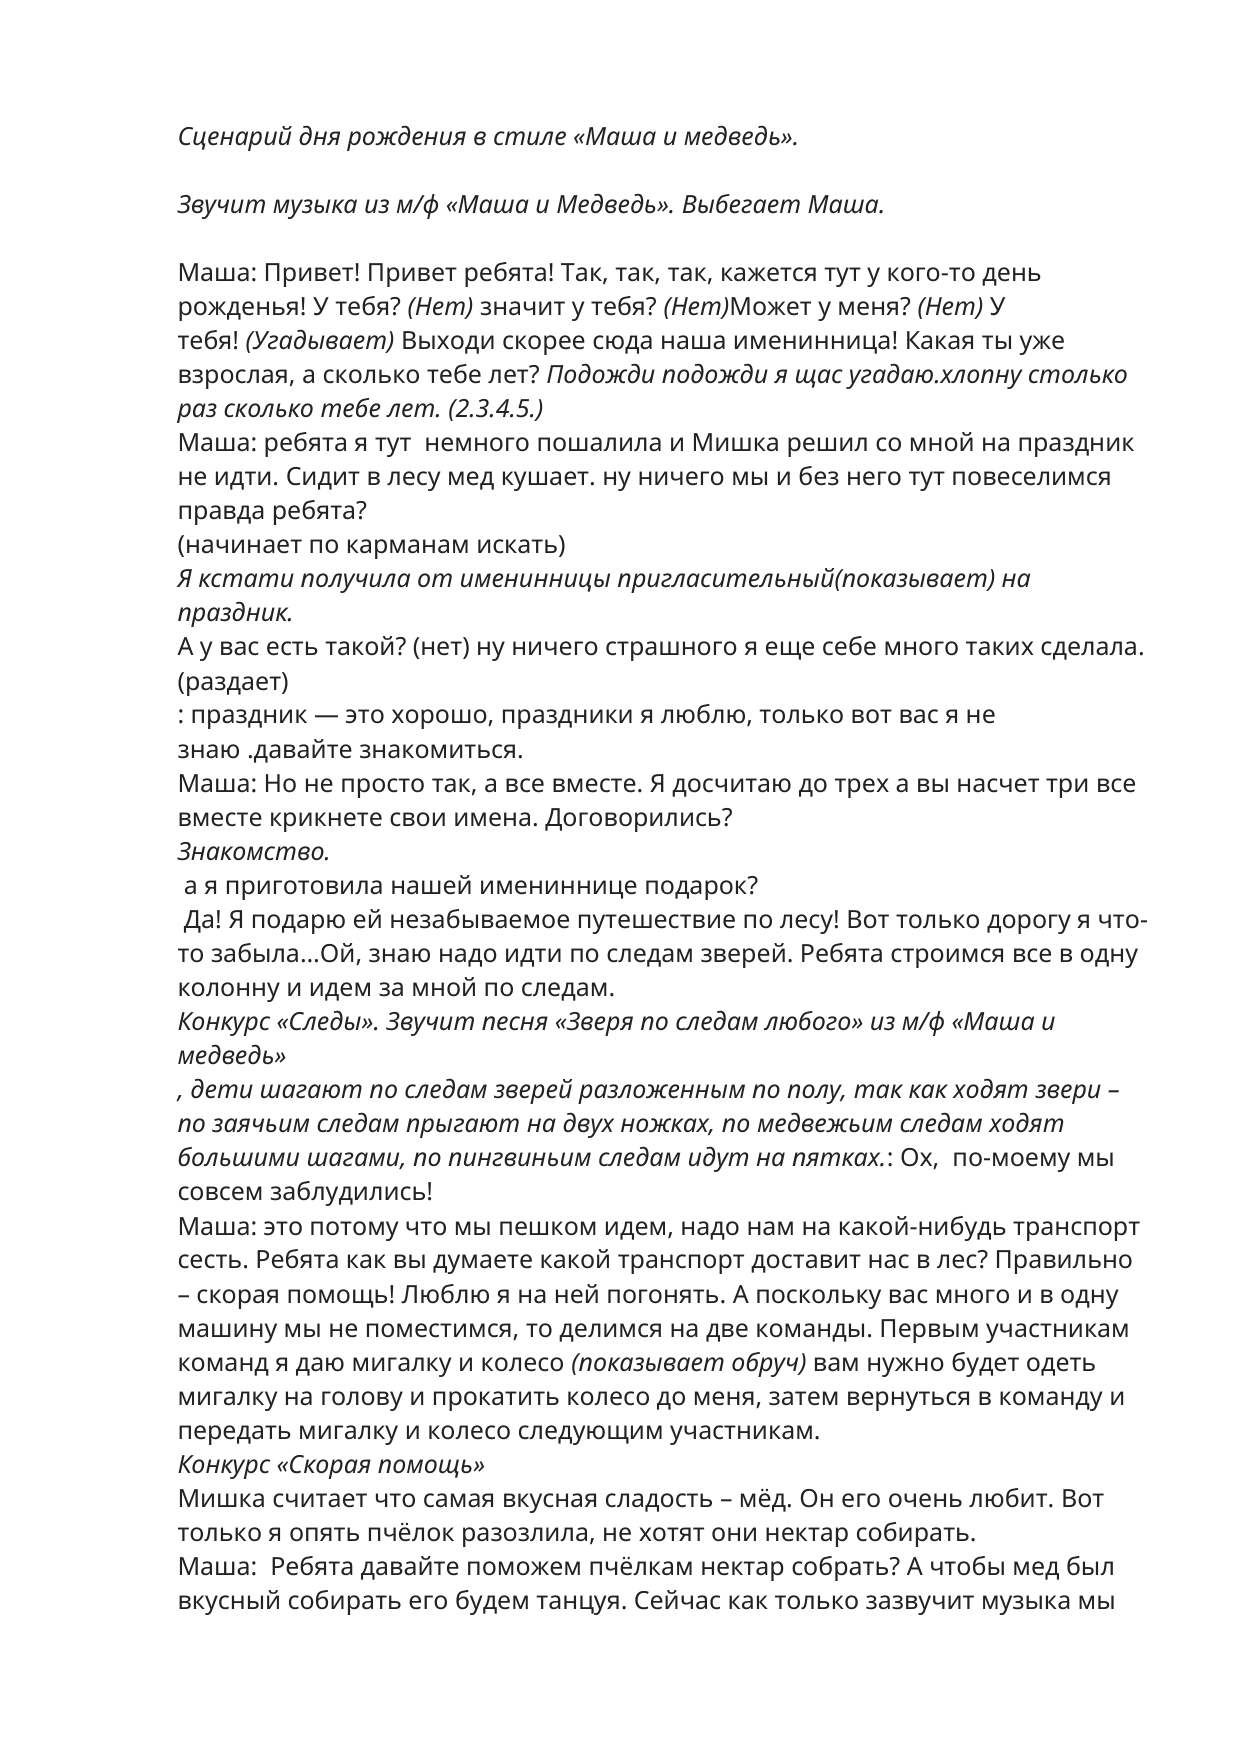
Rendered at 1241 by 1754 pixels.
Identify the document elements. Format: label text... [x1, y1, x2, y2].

text (начинает по карманам искать) [177, 527, 1152, 561]
text А у вас есть такой? (нет) ну ничего страшного я еще себе много таких сделала.(раздает) [177, 629, 1152, 697]
text Маша: Но не просто так, а все вместе. Я досчитаю до трех а вы насчет три все вместе крикнете свои имена. Договорились? [177, 765, 1152, 833]
text а я приготовила нашей имениннице подарок? [177, 867, 1152, 902]
text Маша: ребята я тут немного пошалила и Мишка решил со мной на праздник не идти. Сидит в лесу мед кушает. ну ничего мы и без него тут повеселимся правда ребята? [177, 425, 1152, 527]
text Мишка считает что самая вкусная сладость – мёд. Он его очень любит. Вот только я опять пчёлок разозлила, не хотят они нектар собирать. [177, 1481, 1152, 1549]
text Конкурс «Следы». Звучит песня «Зверя по следам любого» из м/ф «Маша и медведь» [177, 1004, 1152, 1072]
text Знакомство. [177, 833, 1152, 867]
text Да! Я подарю ей незабываемое путешествие по лесу! Вот только дорогу я что-то забыла…Ой, знаю надо идти по следам зверей. Ребята строимся все в одну колонну и идем за мной по следам. [177, 902, 1152, 1004]
text Конкурс «Скорая помощь» [177, 1447, 1152, 1481]
text Сценарий дня рождения в стиле «Маша и медведь». [177, 118, 1152, 152]
text Маша: Привет! Привет ребята! Так, так, так, кажется тут у кого-то день рожденья! У тебя? (Нет) значит у тебя? (Нет)Может у меня? (Нет) У тебя! (Угадывает) Выходи скорее сюда наша именинница! Какая ты уже взрослая, а сколько тебе лет? Подожди подожди я щас угадаю.хлопну столько раз сколько тебе лет. (2.3.4.5.) [177, 254, 1152, 425]
text : праздник — это хорошо, праздники я люблю, только вот вас я не знаю .давайте знакомиться. [177, 697, 1152, 765]
text , дети шагают по следам зверей разложенным по полу, так как ходят звери – по заячьим следам прыгают на двух ножках, по медвежьим следам ходят большими шагами, по пингвиньим следам идут на пятках.: Ох, по-моему мы совсем заблудились! [177, 1072, 1152, 1208]
text Звучит музыка из м/ф «Маша и Медведь». Выбегает Маша. [177, 186, 1152, 220]
text Маша: это потому что мы пешком идем, надо нам на какой-нибудь транспорт сесть. Ребята как вы думаете какой транспорт доставит нас в лес? Правильно – скорая помощь! Люблю я на ней погонять. А поскольку вас много и в одну машину мы не поместимся, то делимся на две команды. Первым участникам команд я даю мигалку и колесо (показывает обруч) вам нужно будет одеть мигалку на голову и прокатить колесо до меня, затем вернуться в команду и передать мигалку и колесо следующим участникам. [177, 1208, 1152, 1447]
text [177, 1549, 1152, 1617]
text Я кстати получила от именинницы пригласительный(показывает) на праздник. [177, 561, 1152, 629]
